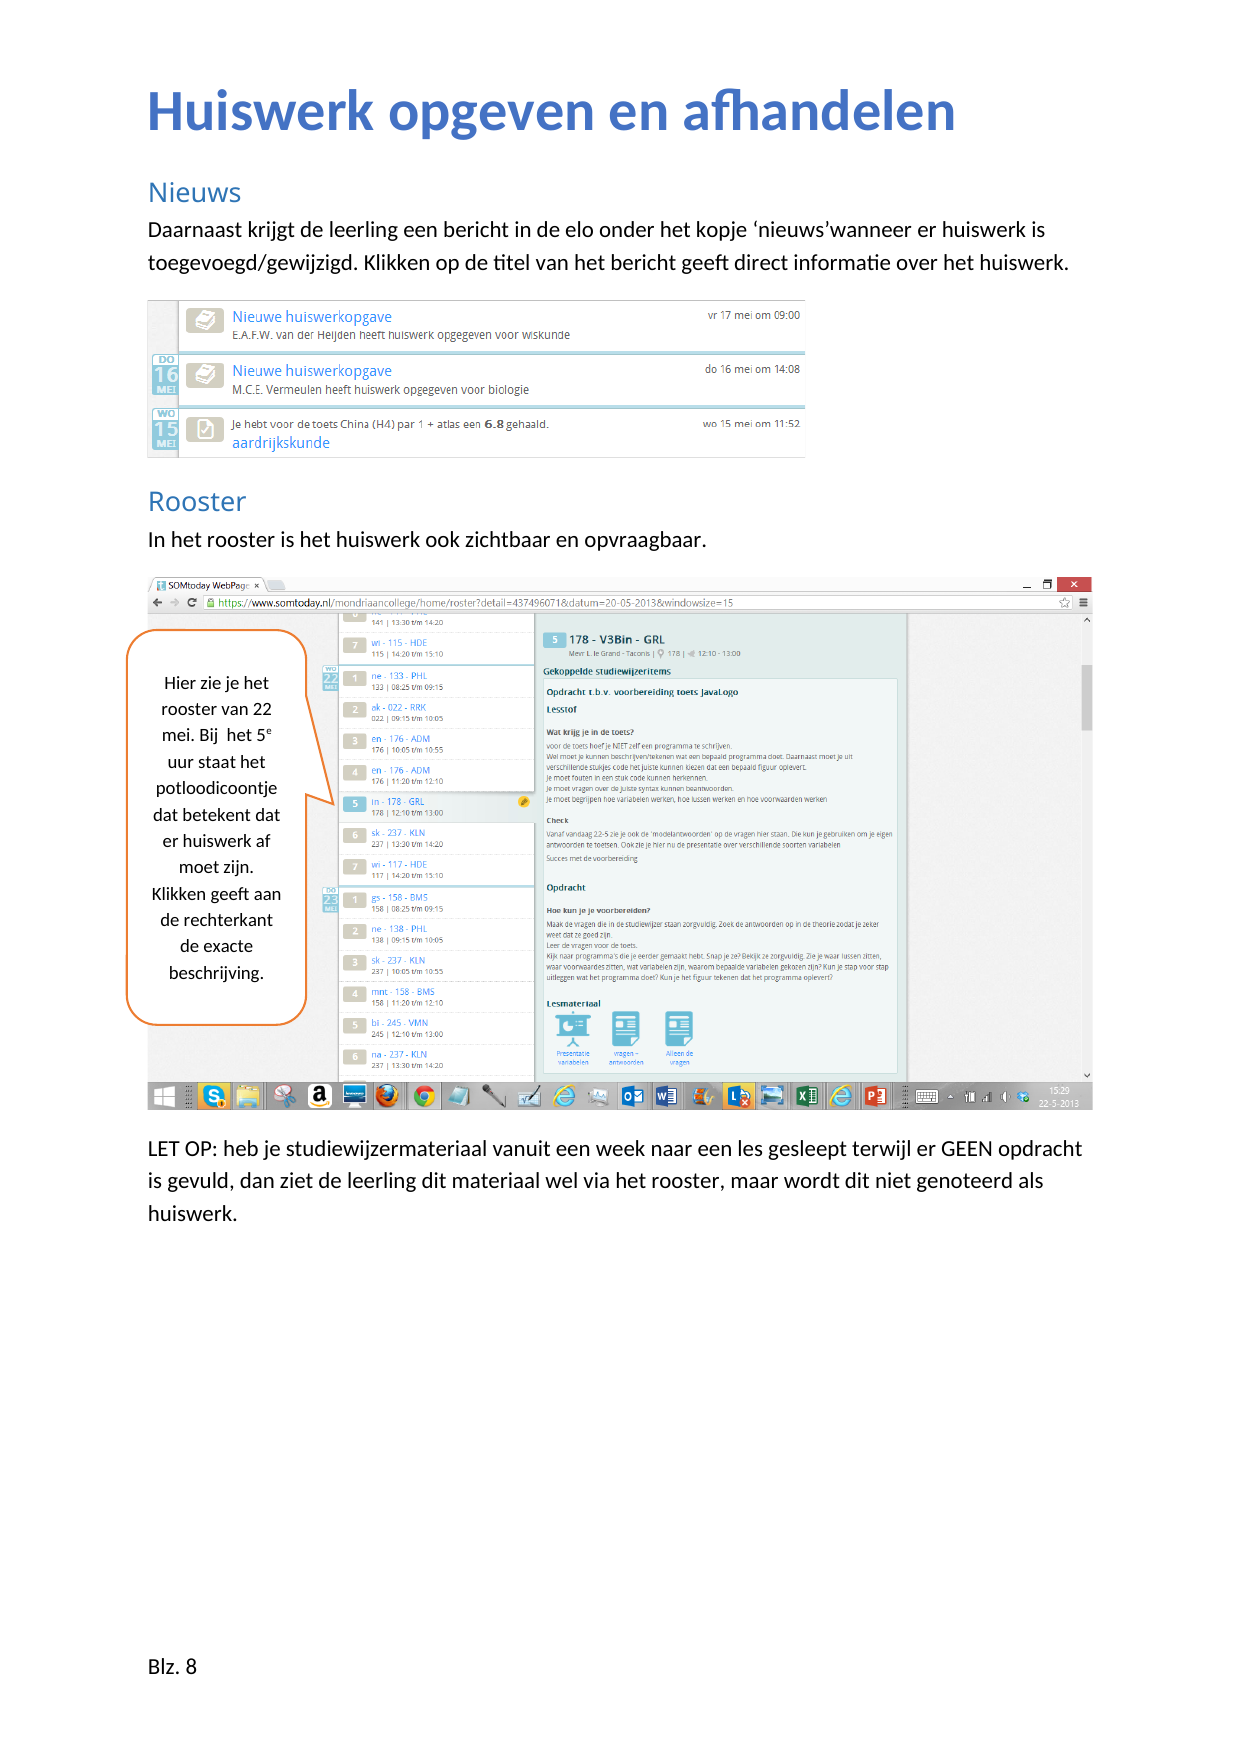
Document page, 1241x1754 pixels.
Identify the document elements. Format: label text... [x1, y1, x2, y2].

text LET OP: heb je studiewijzermateriaal vanuit een week naar een les gesleept terwijl er GEEN opdracht is gevuld, dan ziet de leerling dit materiaal wel via het rooster, maar wordt dit niet genoteerd als huiswerk. [148, 1134, 1093, 1227]
picture [147, 577, 1093, 1110]
subtitle Nieuws [148, 173, 1093, 210]
text Daarnaast krijgt de leerling een bericht in de elo onder het kopje ‘nieuws’wanneer er huiswerk is toegevoegd/gewijzigd. Klikken op de titel van het bericht geeft direct informatie over het huiswerk. [148, 215, 1093, 276]
picture [147, 300, 805, 458]
text In het rooster is het huiswerk ook zichtbaar en opvraagbaar. [148, 525, 1093, 553]
subtitle Rooster [148, 482, 1093, 519]
